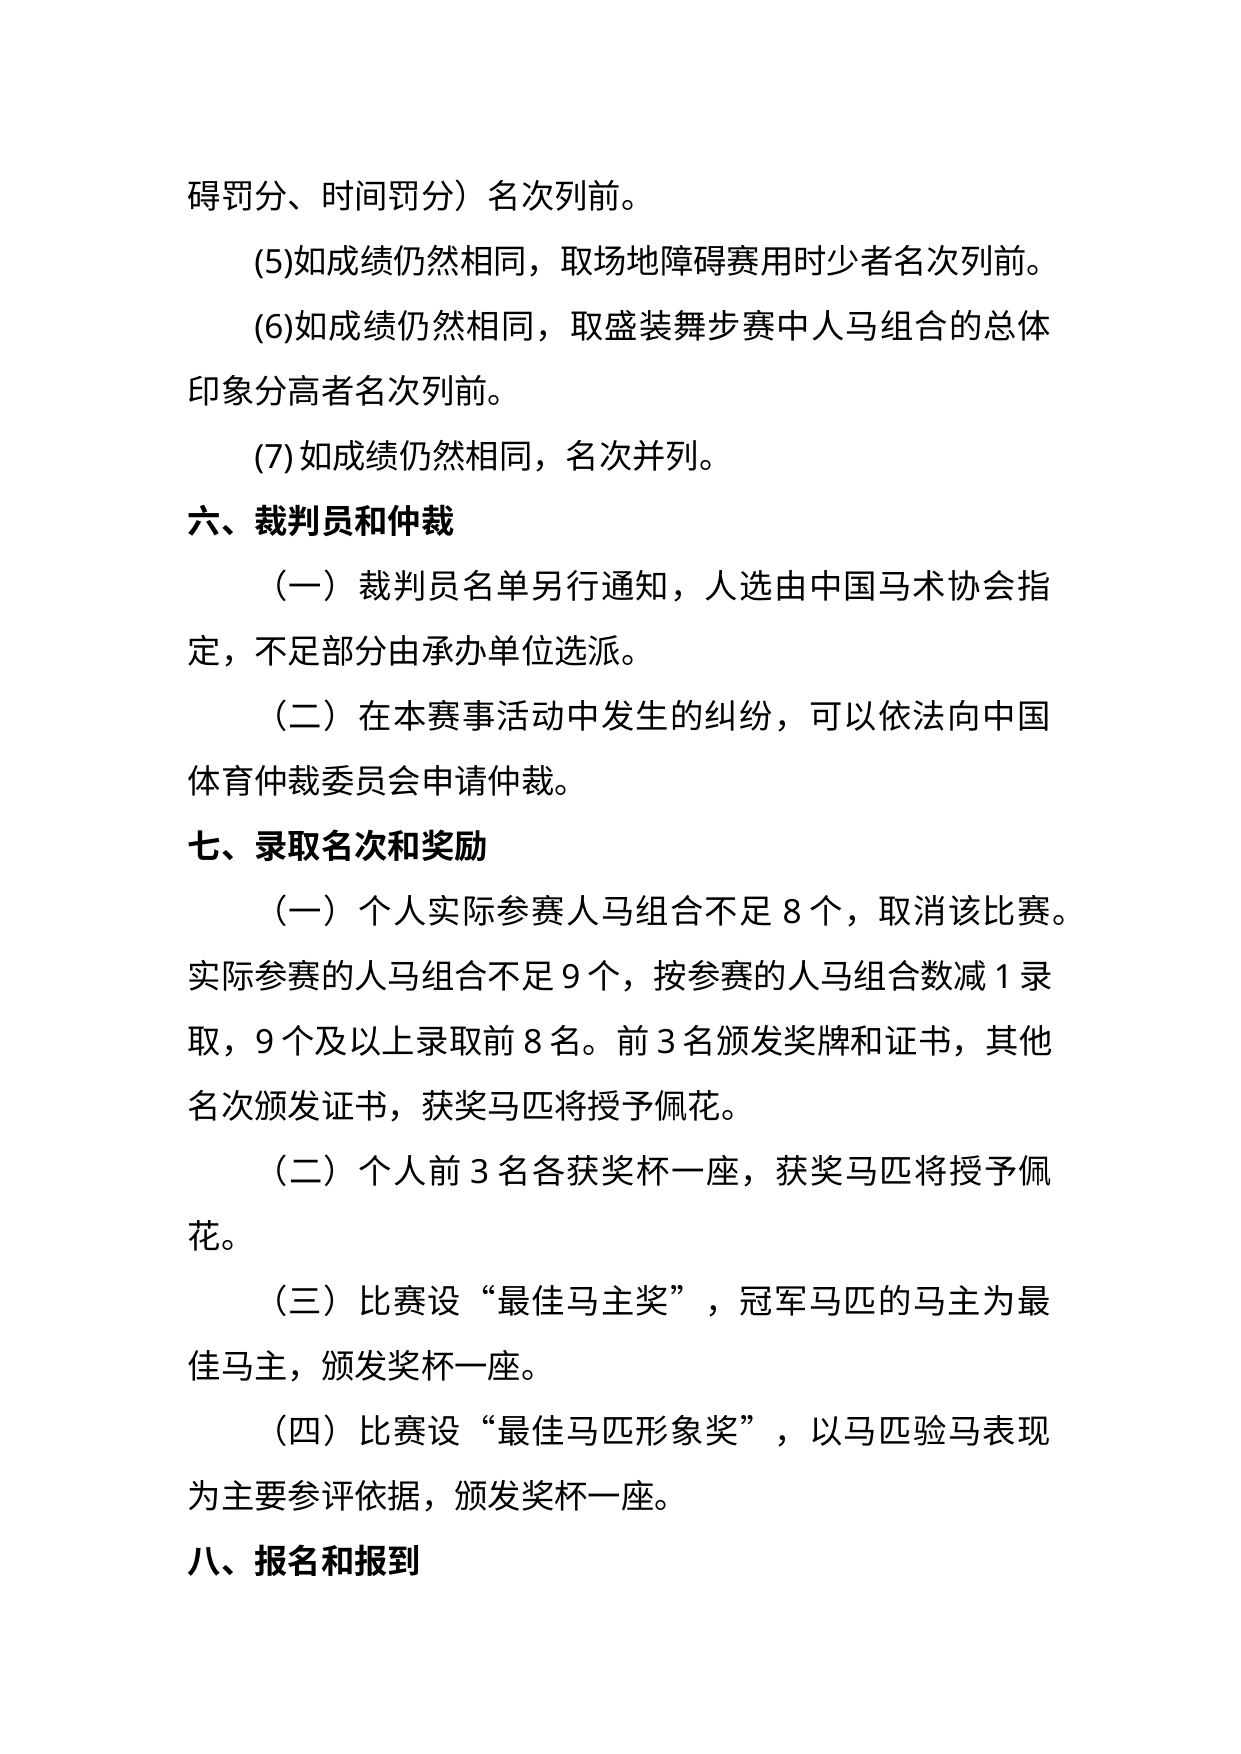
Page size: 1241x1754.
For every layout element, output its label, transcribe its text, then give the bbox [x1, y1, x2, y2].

text （一）裁判员名单另行通知，人选由中国马术协会指定，不足部分由承办单位选派。 [187, 552, 1053, 682]
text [187, 162, 1053, 227]
text （一）个人实际参赛人马组合不足8个，取消该比赛。实际参赛的人马组合不足9个，按参赛的人马组合数减1录取，9个及以上录取前8名。前3名颁发奖牌和证书，其他名次颁发证书，获奖马匹将授予佩花。 [187, 877, 1053, 1137]
text 八、报名和报到 [187, 1527, 1053, 1592]
text （二）在本赛事活动中发生的纠纷，可以依法向中国体育仲裁委员会申请仲裁。 [187, 682, 1053, 812]
text (5)如成绩仍然相同，取场地障碍赛用时少者名次列前。 [187, 227, 1053, 292]
text (7) 如成绩仍然相同，名次并列。 [187, 422, 1053, 487]
text 六、裁判员和仲裁 [187, 487, 1053, 552]
text (6)如成绩仍然相同，取盛装舞步赛中人马组合的总体印象分高者名次列前。 [187, 292, 1053, 422]
text 七、录取名次和奖励 [187, 812, 1053, 877]
text （四）比赛设“最佳马匹形象奖”，以马匹验马表现为主要参评依据，颁发奖杯一座。 [187, 1397, 1053, 1527]
text （三）比赛设“最佳马主奖”，冠军马匹的马主为最佳马主，颁发奖杯一座。 [187, 1267, 1053, 1397]
text （二）个人前3名各获奖杯一座，获奖马匹将授予佩花。 [187, 1137, 1053, 1267]
